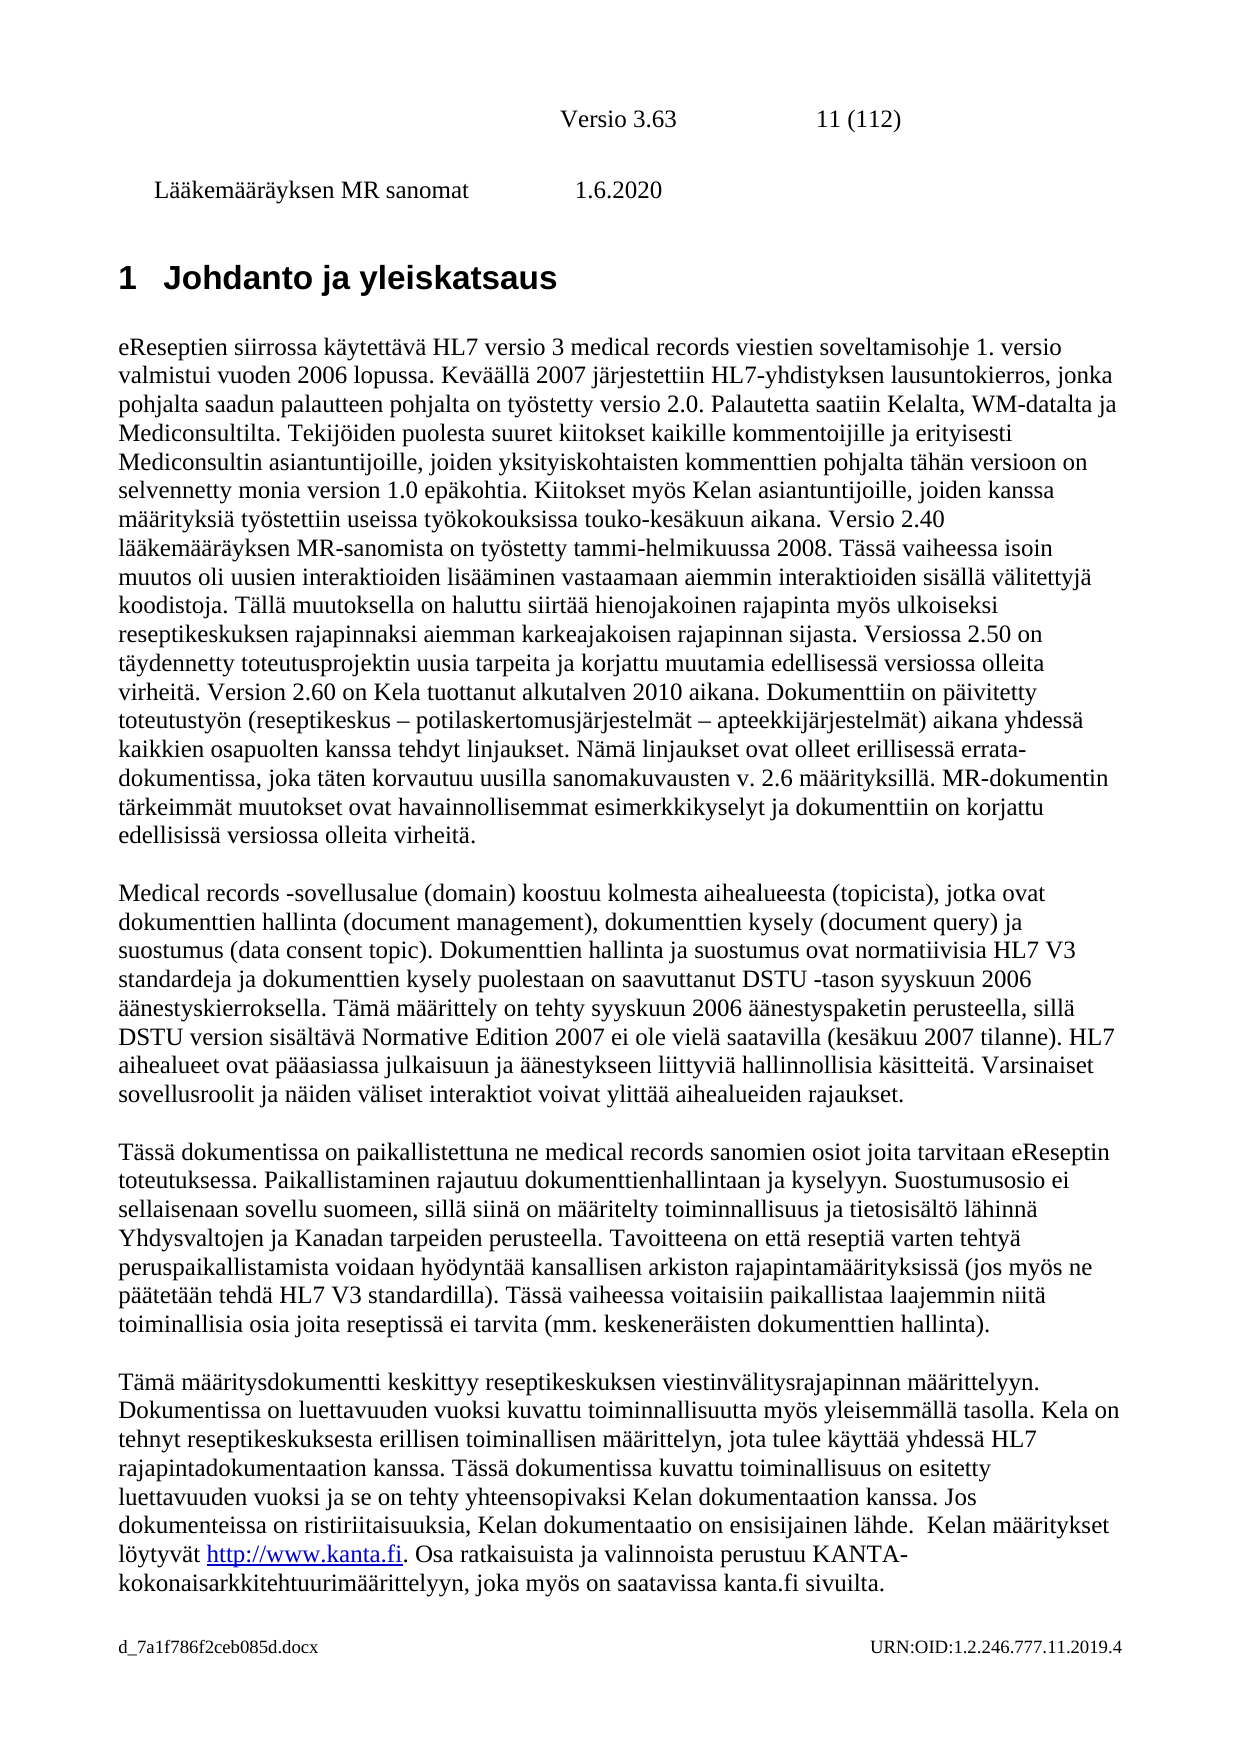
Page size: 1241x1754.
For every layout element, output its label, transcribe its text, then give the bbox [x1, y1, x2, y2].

text Medical records -sovellusalue (domain) koostuu kolmesta aihealueesta (topicista), jotka ovat dokumenttien hallinta (document management), dokumenttien kysely (document query) ja suostumus (data consent topic). Dokumenttien hallinta ja suostumus ovat normatiivisia HL7 V3 standardeja ja dokumenttien kysely puolestaan on saavuttanut DSTU -tason syyskuun 2006 äänestyskierroksella. Tämä määrittely on tehty syyskuun 2006 äänestyspaketin perusteella, sillä DSTU version sisältävä Normative Edition 2007 ei ole vielä saatavilla (kesäkuu 2007 tilanne). HL7 aihealueet ovat pääasiassa julkaisuun ja äänestykseen liittyviä hallinnollisia käsitteitä. Varsinaiset sovellusroolit ja näiden väliset interaktiot voivat ylittää aihealueiden rajaukset. [118, 878, 1122, 1108]
text Tässä dokumentissa on paikallistettuna ne medical records sanomien osiot joita tarvitaan eReseptin toteutuksessa. Paikallistaminen rajautuu dokumenttienhallintaan ja kyselyyn. Suostumusosio ei sellaisenaan sovellu suomeen, sillä siinä on määritelty toiminnallisuus ja tietosisältö lähinnä Yhdysvaltojen ja Kanadan tarpeiden perusteella. Tavoitteena on että reseptiä varten tehtyä peruspaikallistamista voidaan hyödyntää kansallisen arkiston rajapintamäärityksissä (jos myös ne päätetään tehdä HL7 V3 standardilla). Tässä vaiheessa voitaisiin paikallistaa laajemmin niitä toiminallisia osia joita reseptissä ei tarvita (mm. keskeneräisten dokumenttien hallinta). [118, 1137, 1122, 1338]
subtitle Johdanto ja yleiskatsaus [118, 258, 1122, 297]
text eReseptien siirrossa käytettävä HL7 versio 3 medical records viestien soveltamisohje 1. versio valmistui vuoden 2006 lopussa. Keväällä 2007 järjestettiin HL7-yhdistyksen lausuntokierros, jonka pohjalta saadun palautteen pohjalta on työstetty versio 2.0. Palautetta saatiin Kelalta, WM-datalta ja Mediconsultilta. Tekijöiden puolesta suuret kiitokset kaikille kommentoijille ja erityisesti Mediconsultin asiantuntijoille, joiden yksityiskohtaisten kommenttien pohjalta tähän versioon on selvennetty monia version 1.0 epäkohtia. Kiitokset myös Kelan asiantuntijoille, joiden kanssa määrityksiä työstettiin useissa työkokouksissa touko-kesäkuun aikana. Versio 2.40 lääkemääräyksen MR-sanomista on työstetty tammi-helmikuussa 2008. Tässä vaiheessa isoin muutos oli uusien interaktioiden lisääminen vastaamaan aiemmin interaktioiden sisällä välitettyjä koodistoja. Tällä muutoksella on haluttu siirtää hienojakoinen rajapinta myös ulkoiseksi reseptikeskuksen rajapinnaksi aiemman karkeajakoisen rajapinnan sijasta. Versiossa 2.50 on täydennetty toteutusprojektin uusia tarpeita ja korjattu muutamia edellisessä versiossa olleita virheitä. Version 2.60 on Kela tuottanut alkutalven 2010 aikana. Dokumenttiin on päivitetty toteutustyön (reseptikeskus – potilaskertomusjärjestelmät – apteekkijärjestelmät) aikana yhdessä kaikkien osapuolten kanssa tehdyt linjaukset. Nämä linjaukset ovat olleet erillisessä errata-dokumentissa, joka täten korvautuu uusilla sanomakuvausten v. 2.6 määrityksillä. MR-dokumentin tärkeimmät muutokset ovat havainnollisemmat esimerkkikyselyt ja dokumenttiin on korjattu edellisissä versiossa olleita virheitä. [118, 332, 1122, 849]
text Tämä määritysdokumentti keskittyy reseptikeskuksen viestinvälitysrajapinnan määrittelyyn. Dokumentissa on luettavuuden vuoksi kuvattu toiminnallisuutta myös yleisemmällä tasolla. Kela on tehnyt reseptikeskuksesta erillisen toiminallisen määrittelyn, jota tulee käyttää yhdessä HL7 rajapintadokumentaation kanssa. Tässä dokumentissa kuvattu toiminallisuus on esitetty luettavuuden vuoksi ja se on tehty yhteensopivaksi Kelan dokumentaation kanssa. Jos dokumenteissa on ristiriitaisuuksia, Kelan dokumentaatio on ensisijainen lähde. Kelan määritykset löytyvät http://www.kanta.fi. Osa ratkaisuista ja valinnoista perustuu KANTA-kokonaisarkkitehtuurimäärittelyyn, joka myös on saatavissa kanta.fi sivuilta. [118, 1367, 1122, 1597]
